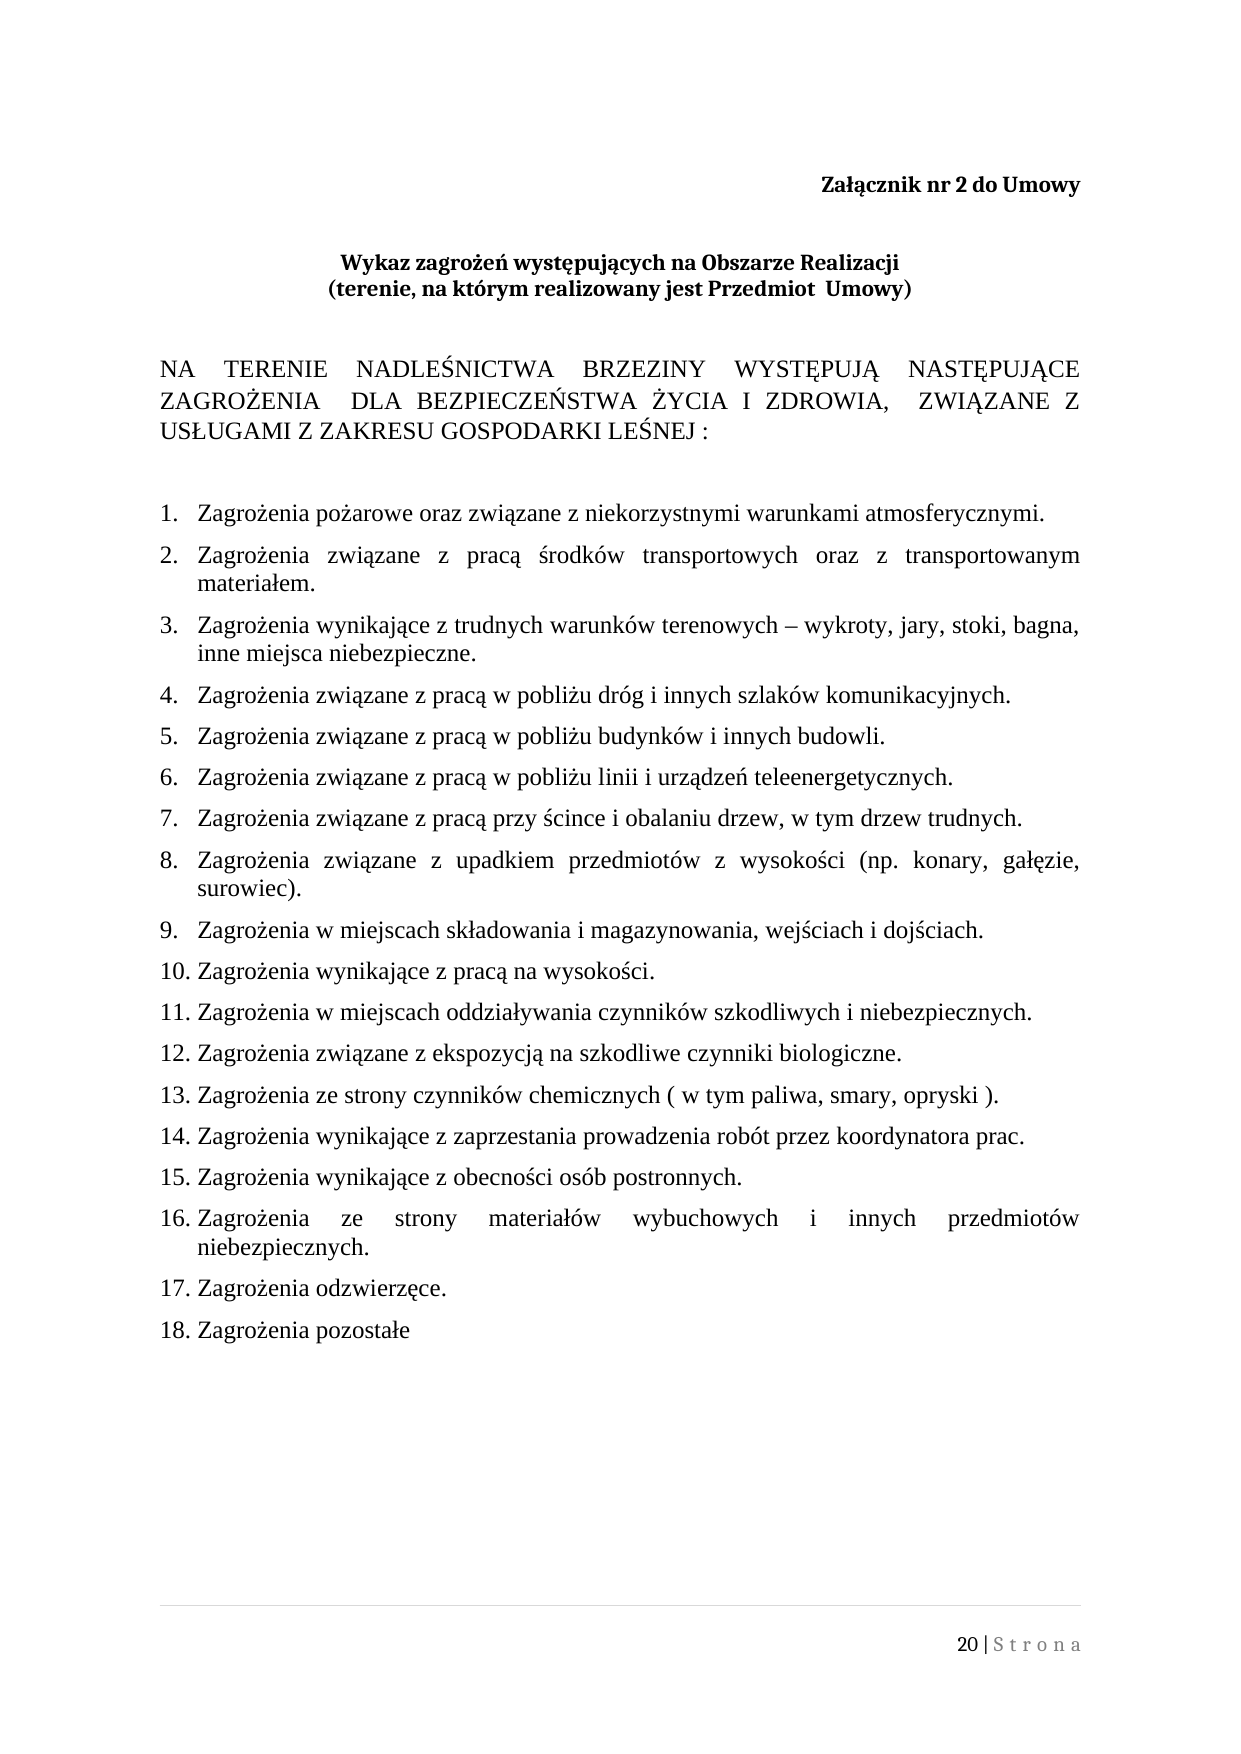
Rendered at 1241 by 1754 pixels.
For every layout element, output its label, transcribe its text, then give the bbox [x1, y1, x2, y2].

list Zagrożenia związane z ekspozycją na szkodliwe czynniki biologiczne. [159, 1038, 1081, 1067]
list Zagrożenia ze strony czynników chemicznych ( w tym paliwa, smary, opryski ). [159, 1080, 1081, 1108]
list Zagrożenia związane z upadkiem przedmiotów z wysokości (np. konary, gałęzie, surowiec). [159, 845, 1081, 902]
list Zagrożenia związane z pracą w pobliżu dróg i innych szlaków komunikacyjnych. [159, 680, 1081, 708]
text Wykaz zagrożeń występujących na Obszarze Realizacji (terenie, na którym realizowany jest Przedmiot Umowy) [159, 250, 1081, 302]
list Zagrożenia wynikające z obecności osób postronnych. [159, 1162, 1081, 1191]
list Zagrożenia związane z pracą w pobliżu linii i urządzeń teleenergetycznych. [159, 762, 1081, 791]
list Zagrożenia wynikające z zaprzestania prowadzenia robót przez koordynatora prac. [159, 1121, 1081, 1150]
list Zagrożenia pozostałe [159, 1315, 1081, 1343]
list Zagrożenia wynikające z pracą na wysokości. [159, 956, 1081, 985]
list Zagrożenia wynikające z trudnych warunków terenowych – wykroty, jary, stoki, bagna, inne miejsca niebezpieczne. [159, 610, 1081, 667]
list Zagrożenia odzwierzęce. [159, 1273, 1081, 1302]
list Zagrożenia ze strony materiałów wybuchowych i innych przedmiotów niebezpiecznych. [159, 1203, 1081, 1261]
list Zagrożenia związane z pracą środków transportowych oraz z transportowanym materiałem. [159, 540, 1081, 597]
list Zagrożenia związane z pracą przy ścince i obalaniu drzew, w tym drzew trudnych. [159, 803, 1081, 832]
list Zagrożenia w miejscach oddziaływania czynników szkodliwych i niebezpiecznych. [159, 997, 1081, 1026]
text NA TERENIE NADLEŚNICTWA BRZEZINY WYSTĘPUJĄ NASTĘPUJĄCE ZAGROŻENIA DLA BEZPIECZEŃSTWA ŻYCIA I ZDROWIA, ZWIĄZANE Z USŁUGAMI Z ZAKRESU GOSPODARKI LEŚNEJ : [159, 354, 1081, 445]
text Załącznik nr 2 do Umowy [159, 172, 1081, 198]
list Zagrożenia w miejscach składowania i magazynowania, wejściach i dojściach. [159, 915, 1081, 943]
list Zagrożenia związane z pracą w pobliżu budynków i innych budowli. [159, 721, 1081, 750]
list Zagrożenia pożarowe oraz związane z niekorzystnymi warunkami atmosferycznymi. [159, 498, 1081, 527]
